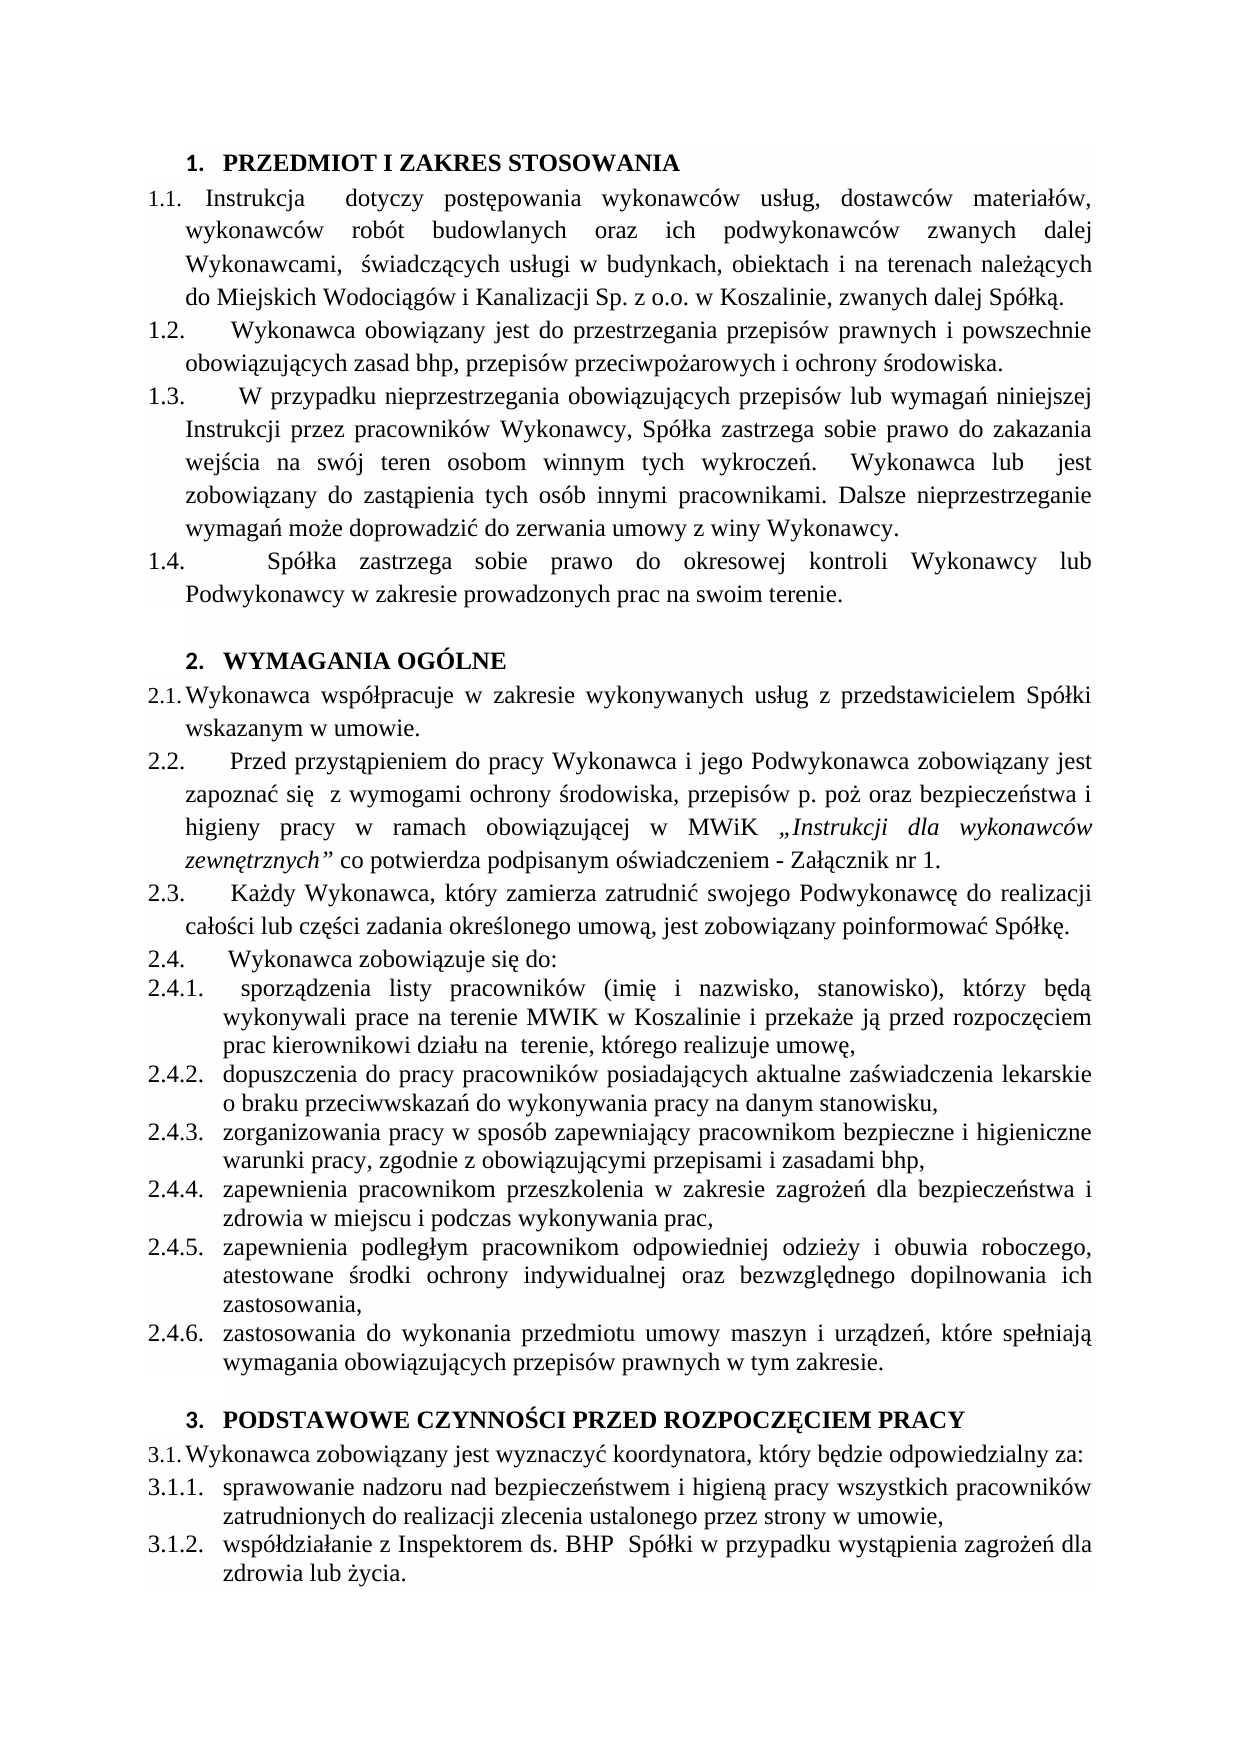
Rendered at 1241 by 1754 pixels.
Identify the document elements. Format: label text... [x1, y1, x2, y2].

list PODSTAWOWE CZYNNOŚCI PRZED ROZPOCZĘCIEM PRACY [185, 1404, 1093, 1434]
list Każdy Wykonawca, który zamierza zatrudnić swojego Podwykonawcę do realizacji całości lub części zadania określonego umową, jest zobowiązany poinformować Spółkę. [148, 878, 1093, 940]
list sporządzenia listy pracowników (imię i nazwisko, stanowisko), którzy będą wykonywali prace na terenie MWIK w Koszalinie i przekaże ją przed rozpoczęciem prac kierownikowi działu na terenie, którego realizuje umowę, [148, 973, 1093, 1059]
list Spółka zastrzega sobie prawo do okresowej kontroli Wykonawcy lub Podwykonawcy w zakresie prowadzonych prac na swoim terenie. [148, 546, 1093, 608]
list Wykonawca zobowiązany jest wyznaczyć koordynatora, który będzie odpowiedzialny za: [148, 1439, 1093, 1468]
list Instrukcja dotyczy postępowania wykonawców usług, dostawców materiałów, wykonawców robót budowlanych oraz ich podwykonawców zwanych dalej Wykonawcami, świadczących usługi w budynkach, obiektach i na terenach należących do Miejskich Wodociągów i Kanalizacji Sp. z o.o. w Koszalinie, zwanych dalej Spółką. [148, 183, 1093, 310]
list zapewnienia pracownikom przeszkolenia w zakresie zagrożeń dla bezpieczeństwa i zdrowia w miejscu i podczas wykonywania prac, [148, 1174, 1093, 1232]
list Wykonawca zobowiązuje się do: [148, 944, 1093, 973]
list Przed przystąpieniem do pracy Wykonawca i jego Podwykonawca zobowiązany jest zapoznać się z wymogami ochrony środowiska, przepisów p. poż oraz bezpieczeństwa i higieny pracy w ramach obowiązującej w MWiK „Instrukcji dla wykonawców zewnętrznych” co potwierdza podpisanym oświadczeniem - Załącznik nr 1. [148, 746, 1093, 874]
list sprawowanie nadzoru nad bezpieczeństwem i higieną pracy wszystkich pracowników zatrudnionych do realizacji zlecenia ustalonego przez strony w umowie, [148, 1472, 1093, 1529]
list Wykonawca obowiązany jest do przestrzegania przepisów prawnych i powszechnie obowiązujących zasad bhp, przepisów przeciwpożarowych i ochrony środowiska. [148, 315, 1093, 376]
list zapewnienia podległym pracownikom odpowiedniej odzieży i obuwia roboczego, atestowane środki ochrony indywidualnej oraz bezwzględnego dopilnowania ich zastosowania, [148, 1232, 1093, 1318]
list dopuszczenia do pracy pracowników posiadających aktualne zaświadczenia lekarskie o braku przeciwwskazań do wykonywania pracy na danym stanowisku, [148, 1059, 1093, 1117]
list PRZEDMIOT I ZAKRES STOSOWANIA [185, 148, 1093, 178]
list W przypadku nieprzestrzegania obowiązujących przepisów lub wymagań niniejszej Instrukcji przez pracowników Wykonawcy, Spółka zastrzega sobie prawo do zakazania wejścia na swój teren osobom winnym tych wykroczeń. Wykonawca lub jest zobowiązany do zastąpienia tych osób innymi pracownikami. Dalsze nieprzestrzeganie wymagań może doprowadzić do zerwania umowy z winy Wykonawcy. [148, 381, 1093, 542]
list współdziałanie z Inspektorem ds. BHP Spółki w przypadku wystąpienia zagrożeń dla zdrowia lub życia. [148, 1529, 1093, 1587]
list Wykonawca współpracuje w zakresie wykonywanych usług z przedstawicielem Spółki wskazanym w umowie. [148, 680, 1093, 742]
list WYMAGANIA OGÓLNE [185, 645, 1093, 675]
list zorganizowania pracy w sposób zapewniający pracownikom bezpieczne i higieniczne warunki pracy, zgodnie z obowiązującymi przepisami i zasadami bhp, [148, 1117, 1093, 1174]
list zastosowania do wykonania przedmiotu umowy maszyn i urządzeń, które spełniają wymagania obowiązujących przepisów prawnych w tym zakresie. [148, 1318, 1093, 1375]
